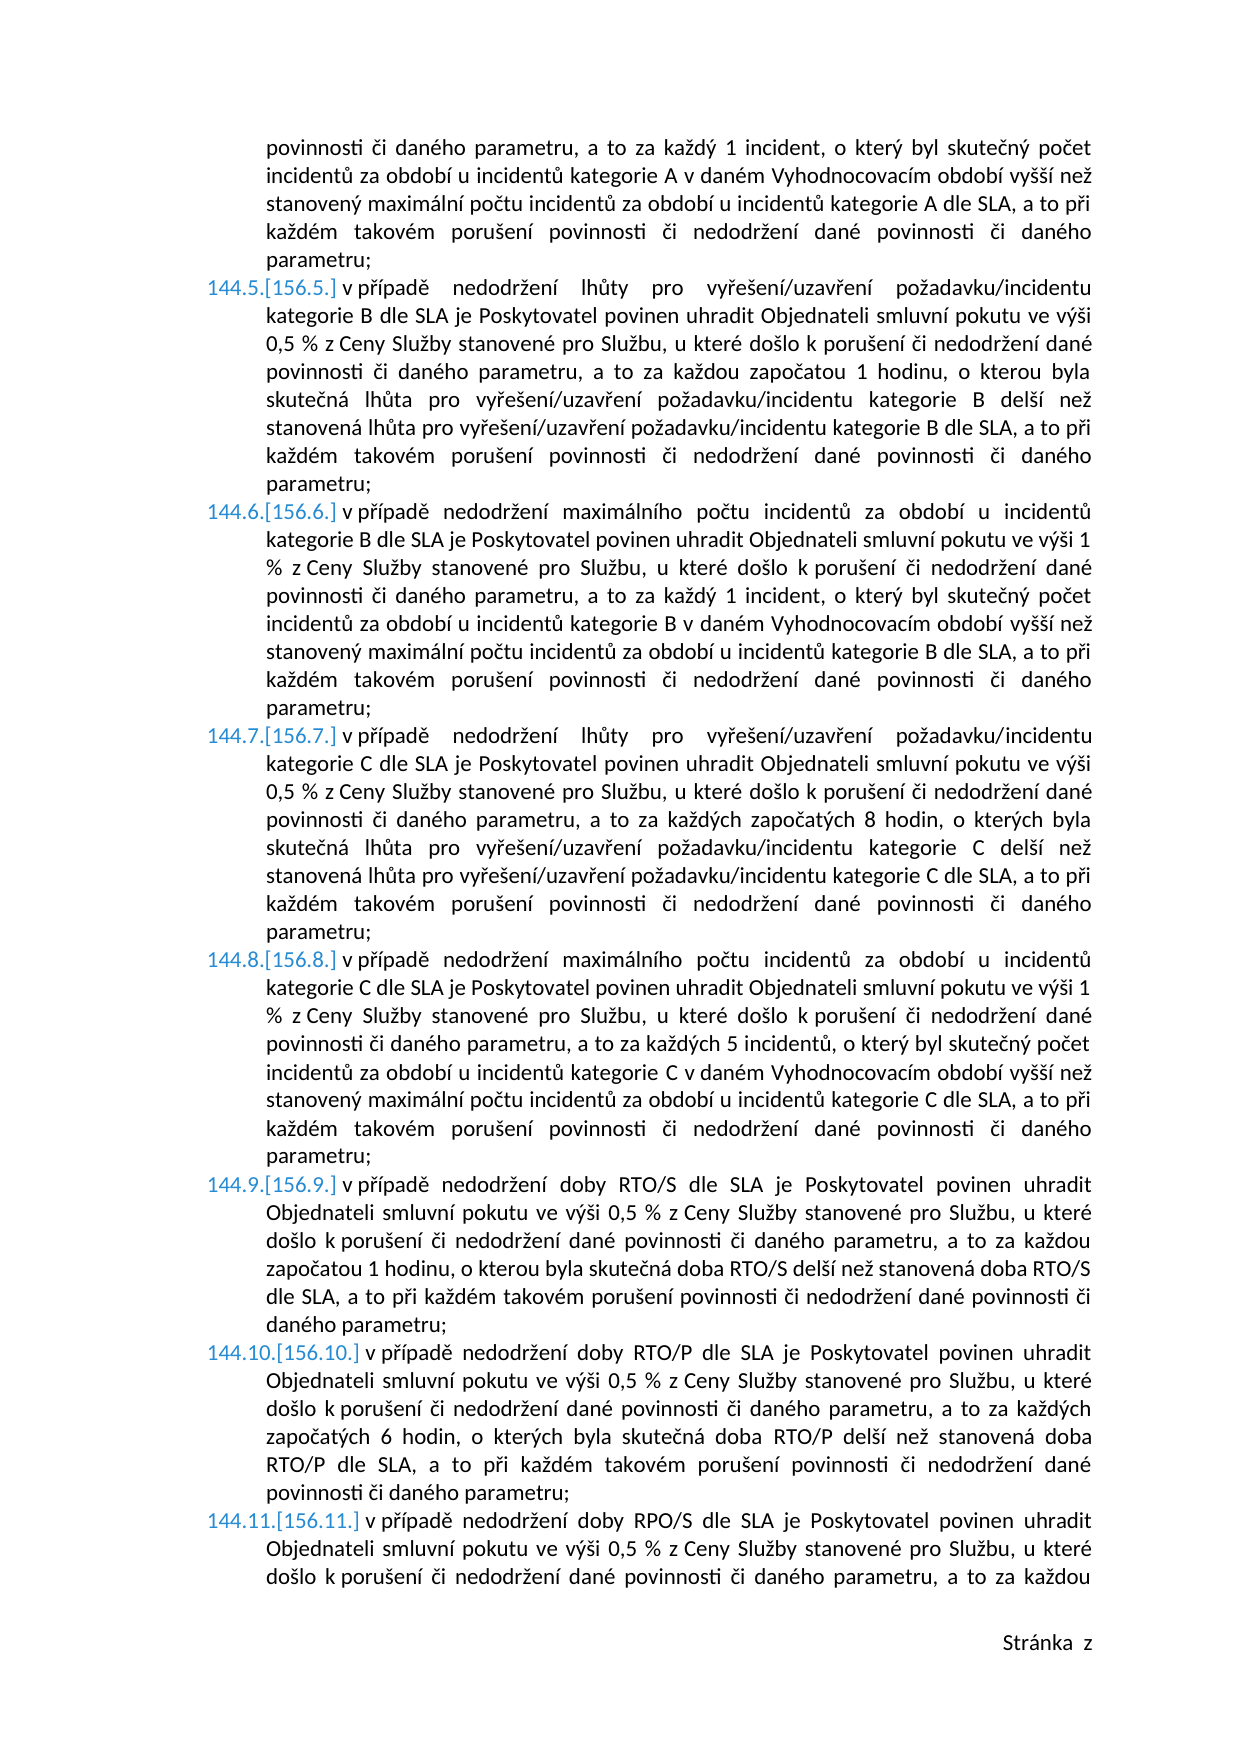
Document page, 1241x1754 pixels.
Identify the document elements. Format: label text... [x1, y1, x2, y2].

list v případě nedodržení lhůty pro vyřešení/uzavření požadavku/incidentu kategorie B dle SLA je Poskytovatel povinen uhradit Objednateli smluvní pokutu ve výši 0,5 % z Ceny Služby stanovené pro Službu, u které došlo k porušení či nedodržení dané povinnosti či daného parametru, a to za každou započatou 1 hodinu, o kterou byla skutečná lhůta pro vyřešení/uzavření požadavku/incidentu kategorie B delší než stanovená lhůta pro vyřešení/uzavření požadavku/incidentu kategorie B dle SLA, a to při každém takovém porušení povinnosti či nedodržení dané povinnosti či daného parametru; [207, 273, 1093, 497]
list v případě nedodržení maximálního počtu incidentů za období u incidentů kategorie C dle SLA je Poskytovatel povinen uhradit Objednateli smluvní pokutu ve výši 1 % z Ceny Služby stanovené pro Službu, u které došlo k porušení či nedodržení dané povinnosti či daného parametru, a to za každých 5 incidentů, o který byl skutečný počet incidentů za období u incidentů kategorie C v daném Vyhodnocovacím období vyšší než stanovený maximální počtu incidentů za období u incidentů kategorie C dle SLA, a to při každém takovém porušení povinnosti či nedodržení dané povinnosti či daného parametru; [207, 946, 1093, 1170]
list v případě nedodržení doby RTO/P dle SLA je Poskytovatel povinen uhradit Objednateli smluvní pokutu ve výši 0,5 % z Ceny Služby stanovené pro Službu, u které došlo k porušení či nedodržení dané povinnosti či daného parametru, a to za každých započatých 6 hodin, o kterých byla skutečná doba RTO/P delší než stanovená doba RTO/P dle SLA, a to při každém takovém porušení povinnosti či nedodržení dané povinnosti či daného parametru; [207, 1338, 1093, 1506]
list v případě nedodržení maximálního počtu incidentů za období u incidentů kategorie B dle SLA je Poskytovatel povinen uhradit Objednateli smluvní pokutu ve výši 1 % z Ceny Služby stanovené pro Službu, u které došlo k porušení či nedodržení dané povinnosti či daného parametru, a to za každý 1 incident, o který byl skutečný počet incidentů za období u incidentů kategorie B v daném Vyhodnocovacím období vyšší než stanovený maximální počtu incidentů za období u incidentů kategorie B dle SLA, a to při každém takovém porušení povinnosti či nedodržení dané povinnosti či daného parametru; [207, 497, 1093, 721]
list v případě nedodržení lhůty pro vyřešení/uzavření požadavku/incidentu kategorie C dle SLA je Poskytovatel povinen uhradit Objednateli smluvní pokutu ve výši 0,5 % z Ceny Služby stanovené pro Službu, u které došlo k porušení či nedodržení dané povinnosti či daného parametru, a to za každých započatých 8 hodin, o kterých byla skutečná lhůta pro vyřešení/uzavření požadavku/incidentu kategorie C delší než stanovená lhůta pro vyřešení/uzavření požadavku/incidentu kategorie C dle SLA, a to při každém takovém porušení povinnosti či nedodržení dané povinnosti či daného parametru; [207, 721, 1093, 946]
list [207, 133, 1093, 273]
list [207, 1506, 1093, 1590]
list v případě nedodržení doby RTO/S dle SLA je Poskytovatel povinen uhradit Objednateli smluvní pokutu ve výši 0,5 % z Ceny Služby stanovené pro Službu, u které došlo k porušení či nedodržení dané povinnosti či daného parametru, a to za každou započatou 1 hodinu, o kterou byla skutečná doba RTO/S delší než stanovená doba RTO/S dle SLA, a to při každém takovém porušení povinnosti či nedodržení dané povinnosti či daného parametru; [207, 1170, 1093, 1338]
